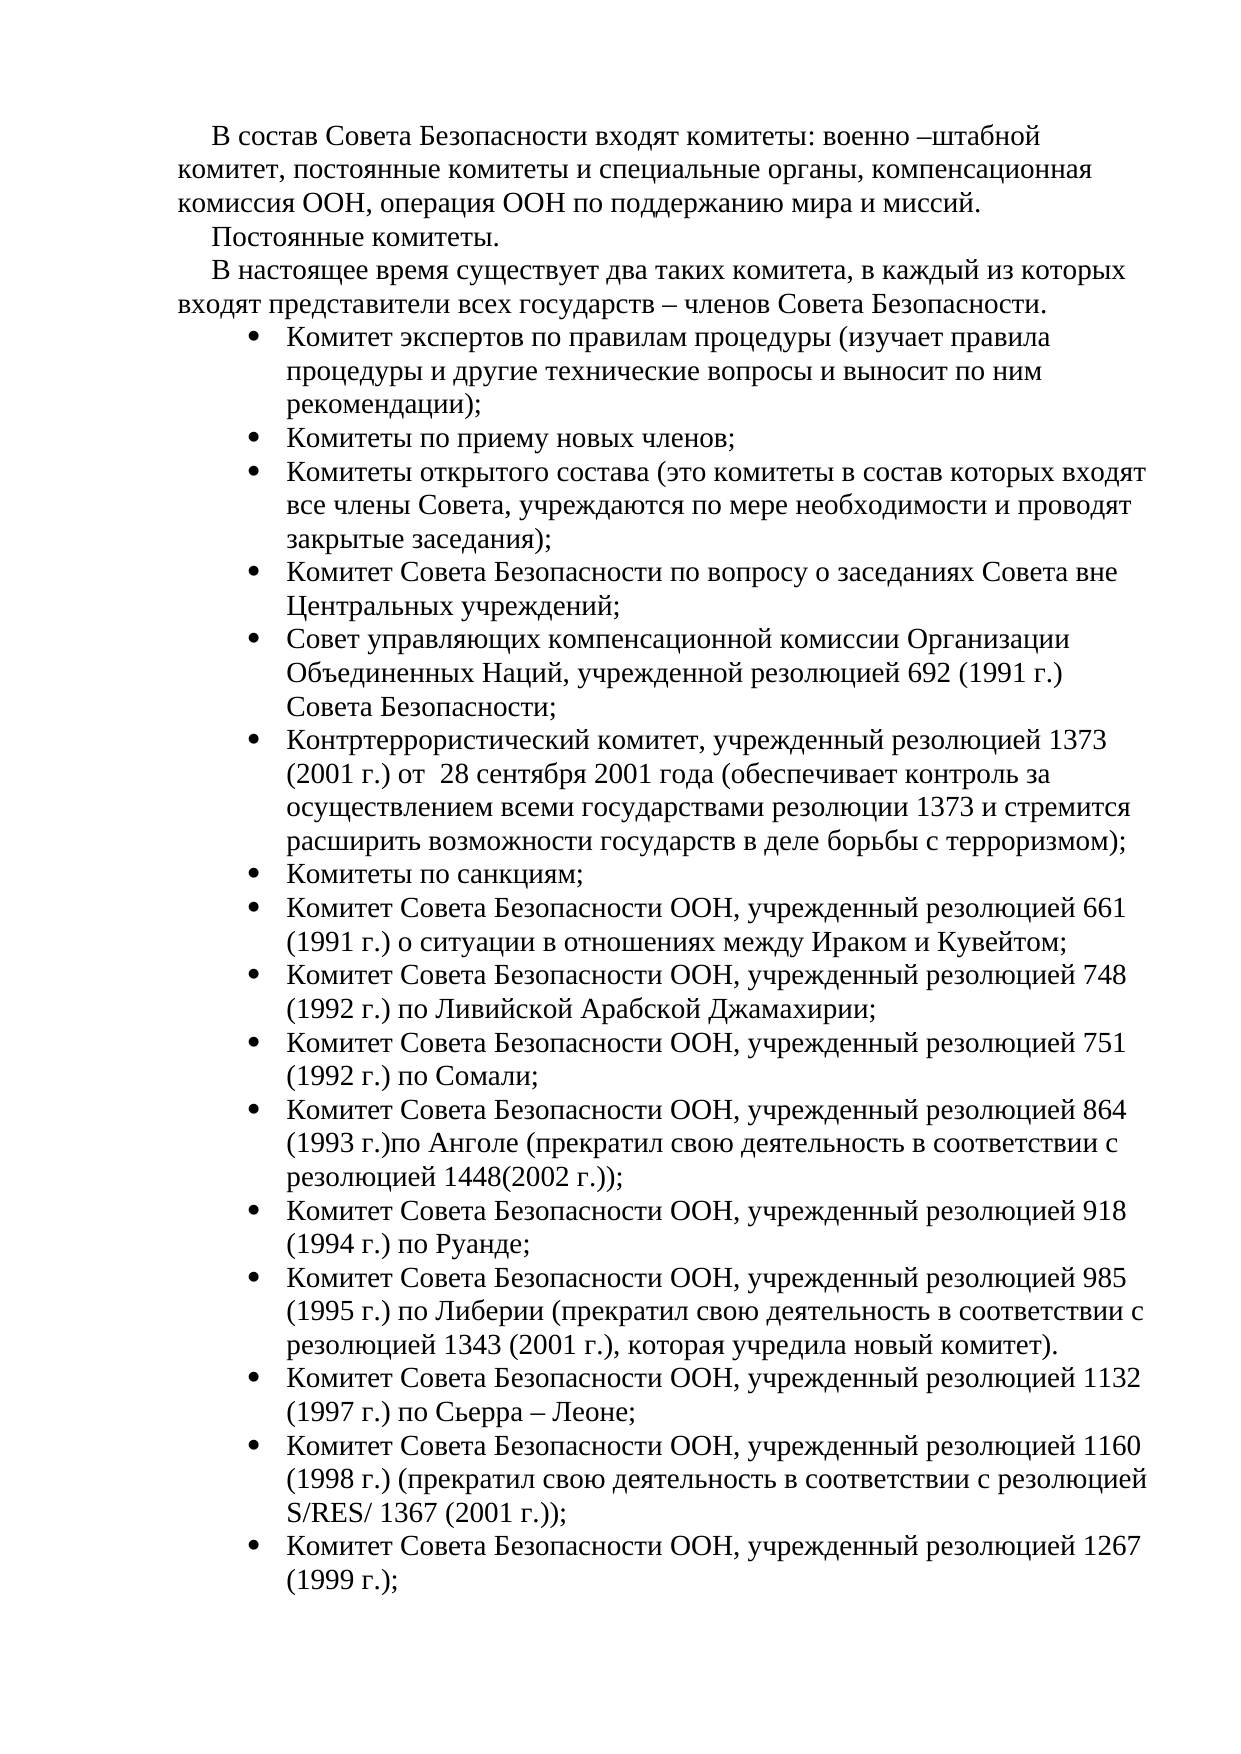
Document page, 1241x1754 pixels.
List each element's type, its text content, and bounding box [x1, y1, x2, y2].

list Комитет Совета Безопасности ООН, учрежденный резолюцией 985 (1995 г.) по Либерии (прекратил свою деятельность в соответствии с резолюцией 1343 (2001 г.), которая учредила новый комитет). [249, 1260, 1152, 1361]
list Комитет Совета Безопасности ООН, учрежденный резолюцией 661 (1991 г.) о ситуации в отношениях между Ираком и Кувейтом; [249, 890, 1152, 957]
list Комитет Совета Безопасности ООН, учрежденный резолюцией 748 (1992 г.) по Ливийской Арабской Джамахирии; [249, 957, 1152, 1025]
text В настоящее время существует два таких комитета, в каждый из которых входят представители всех государств – членов Совета Безопасности. [177, 252, 1152, 319]
list Комитет экспертов по правилам процедуры (изучает правила процедуры и другие технические вопросы и выносит по ним рекомендации); [249, 319, 1152, 420]
list Комитет Совета Безопасности ООН, учрежденный резолюцией 864 (1993 г.)по Анголе (прекратил свою деятельность в соответствии с резолюцией 1448(2002 г.)); [249, 1092, 1152, 1193]
list Комитет Совета Безопасности ООН, учрежденный резолюцией 1132 (1997 г.) по Сьерра – Леоне; [249, 1361, 1152, 1428]
list Комитеты по санкциям; [249, 857, 1152, 890]
list Контртеррористический комитет, учрежденный резолюцией 1373 (2001 г.) от 28 сентября 2001 года (обеспечивает контроль за осуществлением всеми государствами резолюции 1373 и стремится расширить возможности государств в деле борьбы с терроризмом); [249, 722, 1152, 857]
text Постоянные комитеты. [177, 219, 1152, 252]
list Комитет Совета Безопасности ООН, учрежденный резолюцией 1267 (1999 г.); [249, 1528, 1152, 1596]
list Комитет Совета Безопасности ООН, учрежденный резолюцией 751 (1992 г.) по Сомали; [249, 1025, 1152, 1092]
list Комитет Совета Безопасности по вопросу о заседаниях Совета вне Центральных учреждений; [249, 554, 1152, 622]
list Комитеты открытого состава (это комитеты в состав которых входят все члены Совета, учреждаются по мере необходимости и проводят закрытые заседания); [249, 454, 1152, 554]
list Комитет Совета Безопасности ООН, учрежденный резолюцией 1160 (1998 г.) (прекратил свою деятельность в соответствии с резолюцией S/RES/ 1367 (2001 г.)); [249, 1428, 1152, 1528]
text В состав Совета Безопасности входят комитеты: военно –штабной комитет, постоянные комитеты и специальные органы, компенсационная комиссия ООН, операция ООН по поддержанию мира и миссий. [177, 118, 1152, 219]
list Комитет Совета Безопасности ООН, учрежденный резолюцией 918 (1994 г.) по Руанде; [249, 1193, 1152, 1260]
list Комитеты по приему новых членов; [249, 420, 1152, 454]
list Совет управляющих компенсационной комиссии Организации Объединенных Наций, учрежденной резолюцией 692 (1991 г.) Совета Безопасности; [249, 622, 1152, 722]
